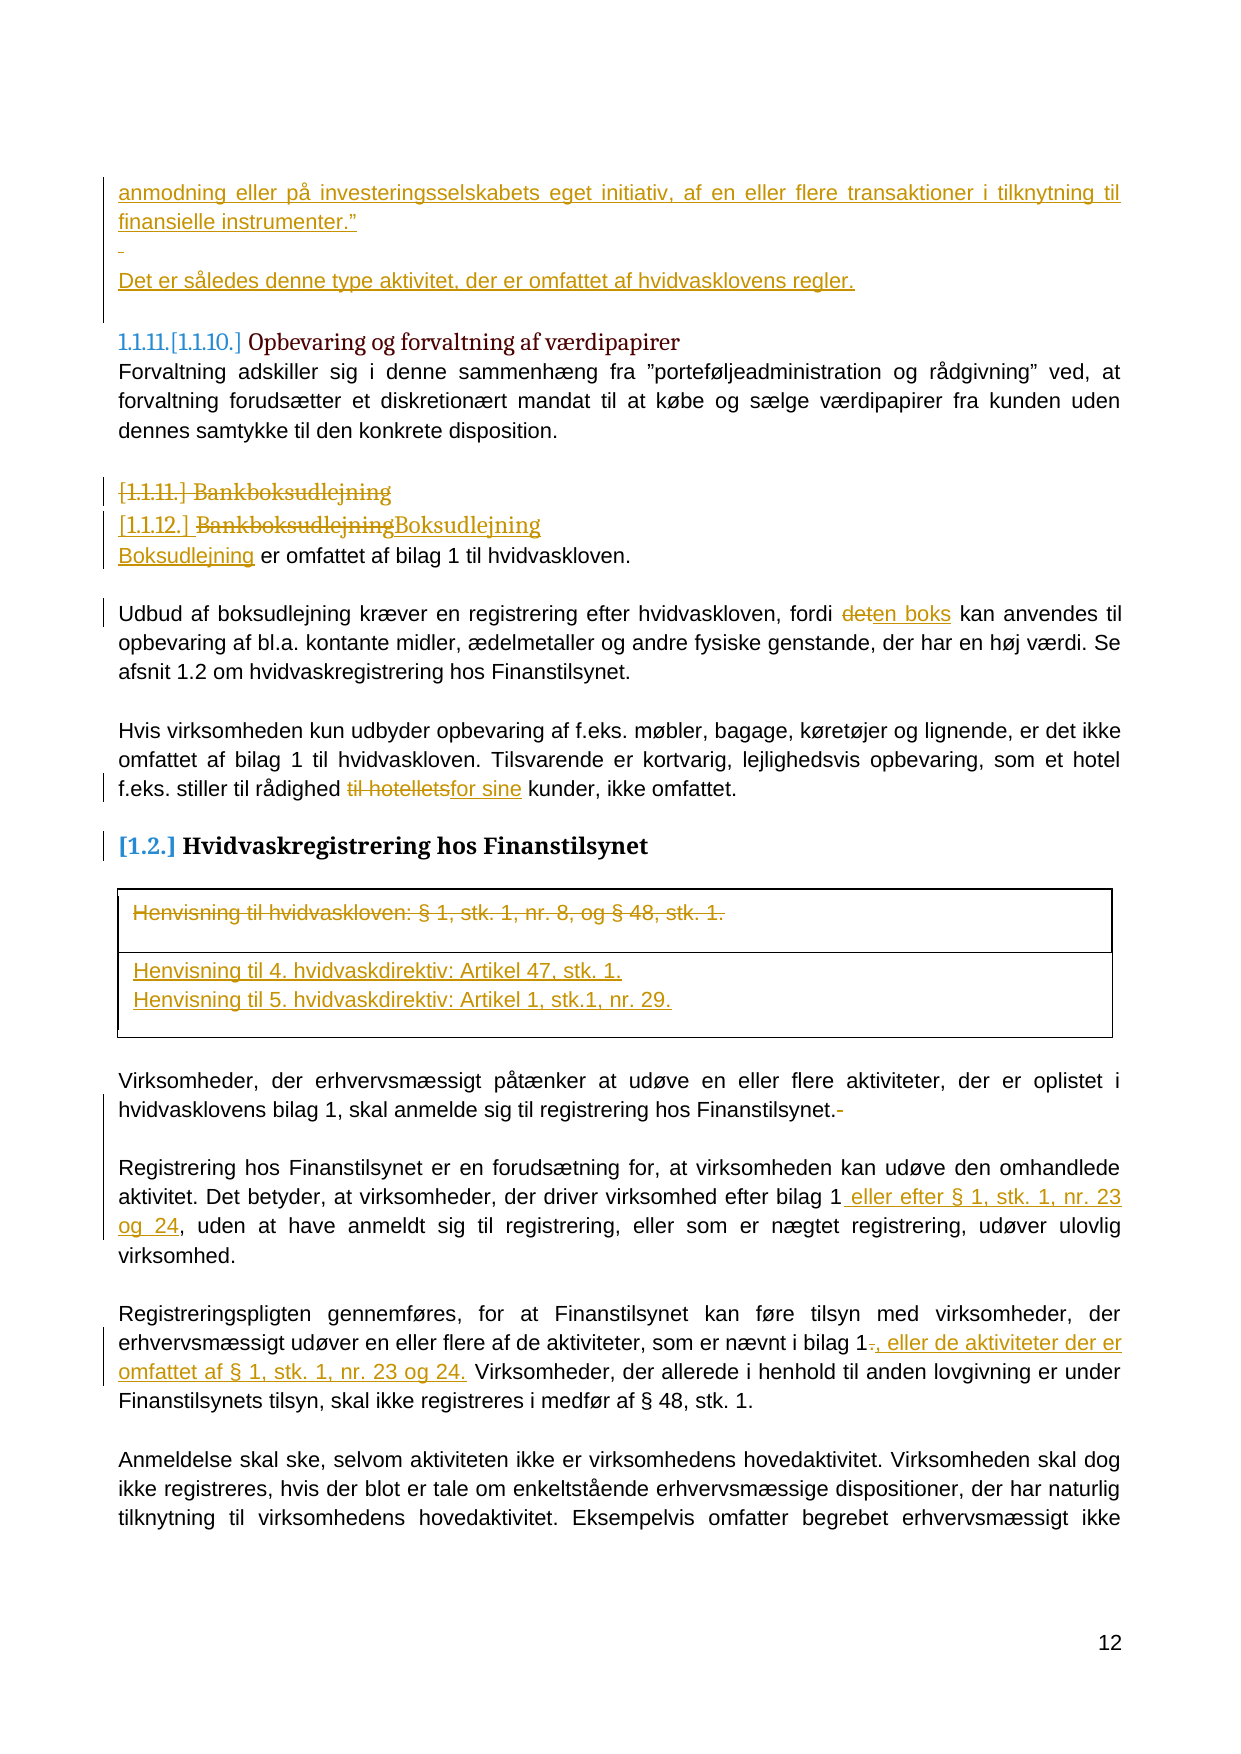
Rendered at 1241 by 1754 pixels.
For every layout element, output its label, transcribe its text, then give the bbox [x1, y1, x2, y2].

text Forvaltning adskiller sig i denne sammenhæng fra ”porteføljeadministration og rådgivning” ved, at forvaltning forudsætter et diskretionært mandat til at købe og sælge værdipapirer fra kunden uden dennes samtykke til den konkrete disposition. [118, 356, 1122, 444]
subtitle Opbevaring og forvaltning af værdipapirer [118, 327, 1122, 356]
text Udbud af boksudlejning kræver en registrering efter hvidvaskloven, fordi kan anvendes til opbevaring af bl.a. kontante midler, ædelmetaller og andre fysiske genstande, der har en høj værdi. Se afsnit 1.2 om hvidvaskregistrering hos Finanstilsynet. [118, 598, 1122, 686]
text er omfattet af bilag 1 til hvidvaskloven. [118, 540, 1122, 569]
text til [118, 177, 1122, 236]
text Hvis virksomheden kun udbyder opbevaring af f.eks. møbler, bagage, køretøjer og lignende, er det ikke omfattet af bilag 1 til hvidvaskloven. Tilsvarende er kortvarig, lejlighedsvis opbevaring, som et hotel f.eks. stiller til rådighed kunder, ikke omfattet. [118, 715, 1122, 802]
text Virksomheder, der erhvervsmæssigt påtænker at udøve en eller flere aktiviteter, der er oplistet i hvidvasklovens bilag 1, skal anmelde sig til registrering hos Finanstilsynet. [118, 861, 1122, 1123]
subtitle Hvidvaskregistrering hos Finanstilsynet [118, 831, 1122, 861]
text Registrering hos Finanstilsynet er en forudsætning for, at virksomheden kan udøve den omhandlede aktivitet. Det betyder, at virksomheder, der driver virksomhed efter bilag 1, uden at have anmeldt sig til registrering, eller som er nægtet registrering, udøver ulovlig virksomhed. [118, 1152, 1122, 1269]
text Registreringspligten gennemføres, for at Finanstilsynet kan føre tilsyn med virksomheder, der erhvervsmæssigt udøver en eller flere af de aktiviteter, som er nævnt i bilag 1 Virksomheder, der allerede i henhold til anden lovgivning er under Finanstilsynets tilsyn, skal ikke registreres i medfør af § 48, stk. 1. [118, 1298, 1122, 1415]
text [118, 1444, 1122, 1531]
